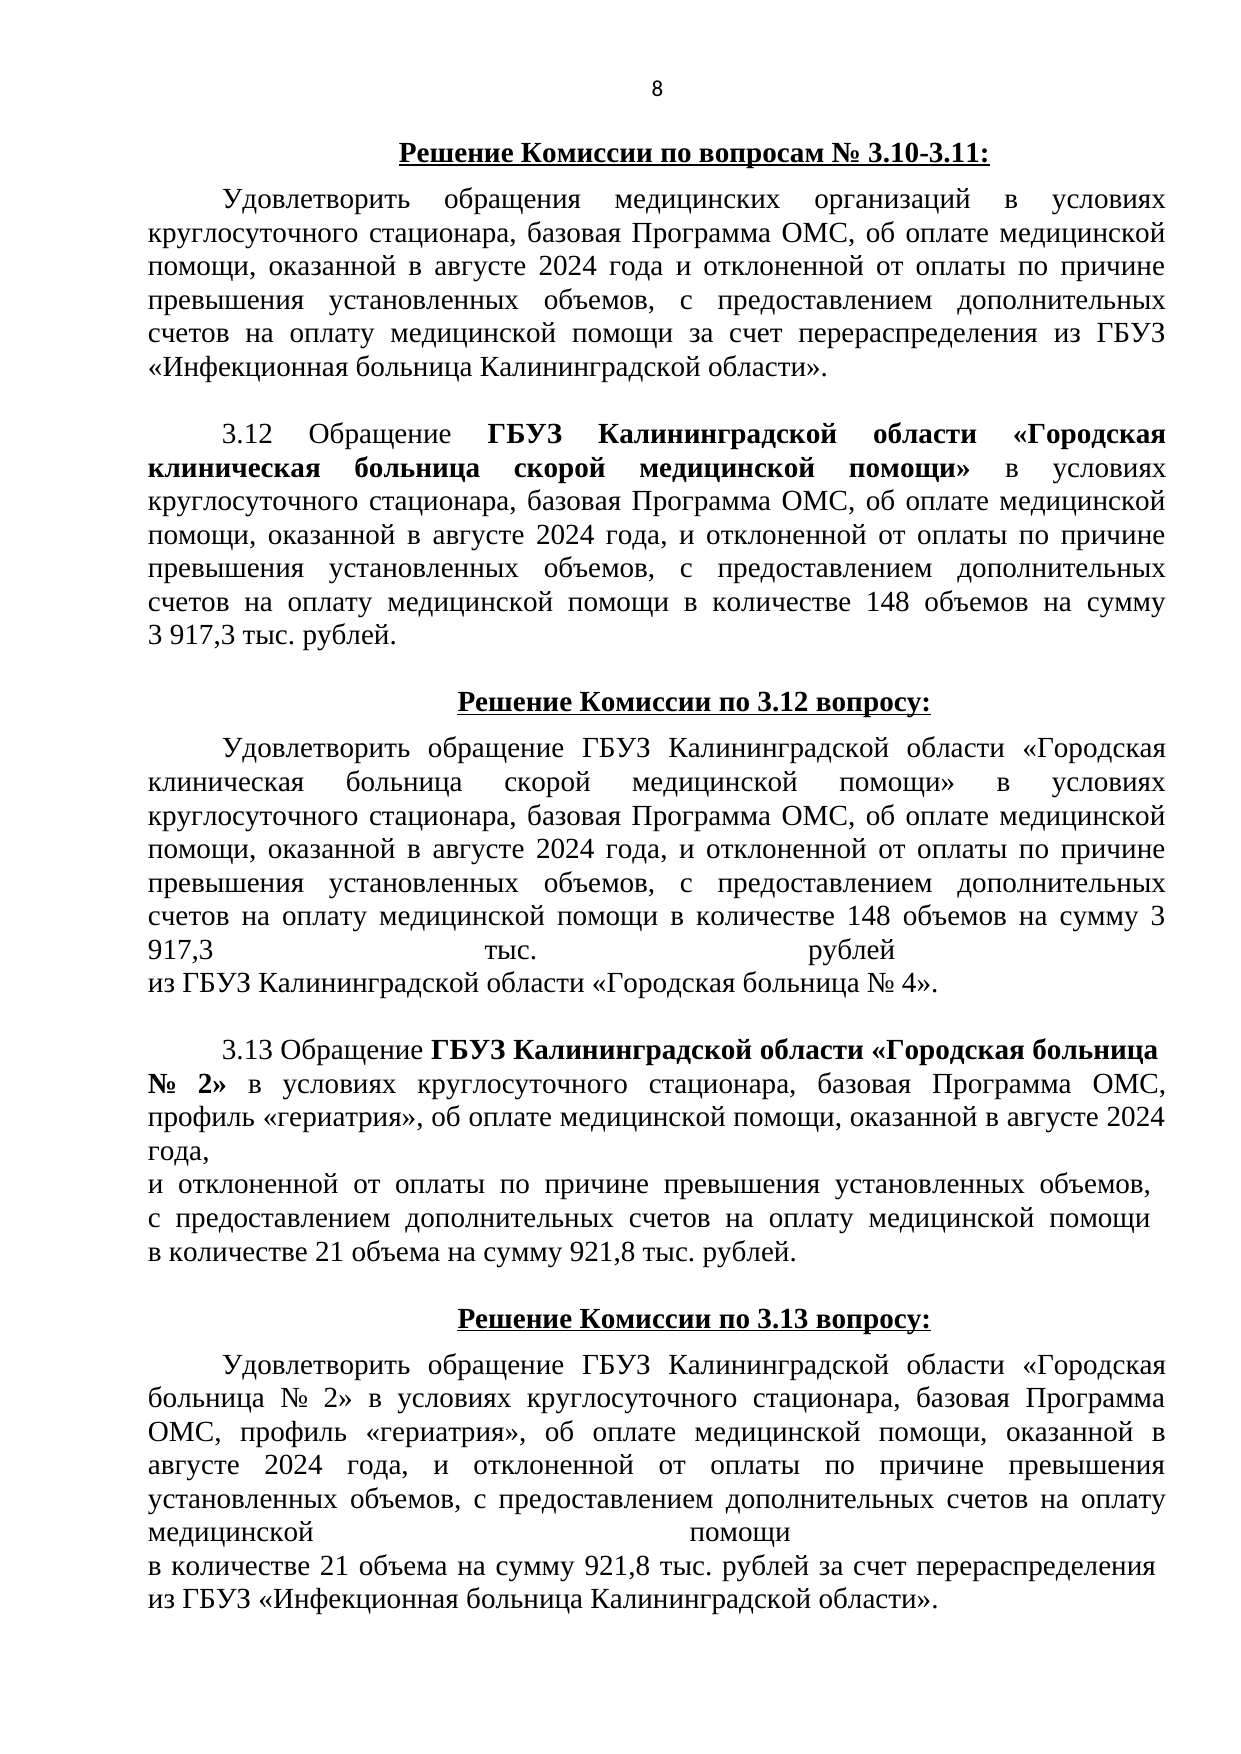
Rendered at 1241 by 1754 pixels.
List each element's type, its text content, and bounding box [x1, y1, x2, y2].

text 3.13 Обращение ГБУЗ Калининградской области «Городская больница № 2» в условиях круглосуточного стационара, базовая Программа ОМС, профиль «гериатрия», об оплате медицинской помощи, оказанной в августе 2024 года, и отклоненной от оплаты по причине превышения установленных объемов, с предоставлением дополнительных счетов на оплату медицинской помощи в количестве 21 объема на сумму 921,8 тыс. рублей. [148, 1032, 1167, 1267]
text Удовлетворить обращение ГБУЗ Калининградской области «Городская больница № 2» в условиях круглосуточного стационара, базовая Программа ОМС, профиль «гериатрия», об оплате медицинской помощи, оказанной в августе 2024 года, и отклоненной от оплаты по причине превышения установленных объемов, с предоставлением дополнительных счетов на оплату медицинской помощи в количестве 21 объема на сумму 921,8 тыс. рублей за счет перераспределения из ГБУЗ «Инфекционная больница Калининградской области». [148, 1347, 1167, 1615]
text Решение Комиссии по 3.12 вопросу: [148, 684, 1167, 718]
text Удовлетворить обращения медицинских организаций в условиях круглосуточного стационара, базовая Программа ОМС, об оплате медицинской помощи, оказанной в августе 2024 года и отклоненной от оплаты по причине превышения установленных объемов, с предоставлением дополнительных счетов на оплату медицинской помощи за счет перераспределения из ГБУЗ «Инфекционная больница Калининградской области». [148, 181, 1167, 383]
text Удовлетворить обращение ГБУЗ Калининградской области «Городская клиническая больница скорой медицинской помощи» в условиях круглосуточного стационара, базовая Программа ОМС, об оплате медицинской помощи, оказанной в августе 2024 года, и отклоненной от оплаты по причине превышения установленных объемов, с предоставлением дополнительных счетов на оплату медицинской помощи в количестве 148 объемов на сумму 3 917,3 тыс. рублей из ГБУЗ Калининградской области «Городская больница № 4». [148, 731, 1167, 999]
text 3.12 Обращение ГБУЗ Калининградской области «Городская клиническая больница скорой медицинской помощи» в условиях круглосуточного стационара, базовая Программа ОМС, об оплате медицинской помощи, оказанной в августе 2024 года, и отклоненной от оплаты по причине превышения установленных объемов, с предоставлением дополнительных счетов на оплату медицинской помощи в количестве 148 объемов на сумму 3 917,3 тыс. рублей. [148, 416, 1167, 651]
text Решение Комиссии по 3.13 вопросу: [148, 1301, 1167, 1334]
text Решение Комиссии по вопросам № 3.10-3.11: [148, 135, 1167, 169]
